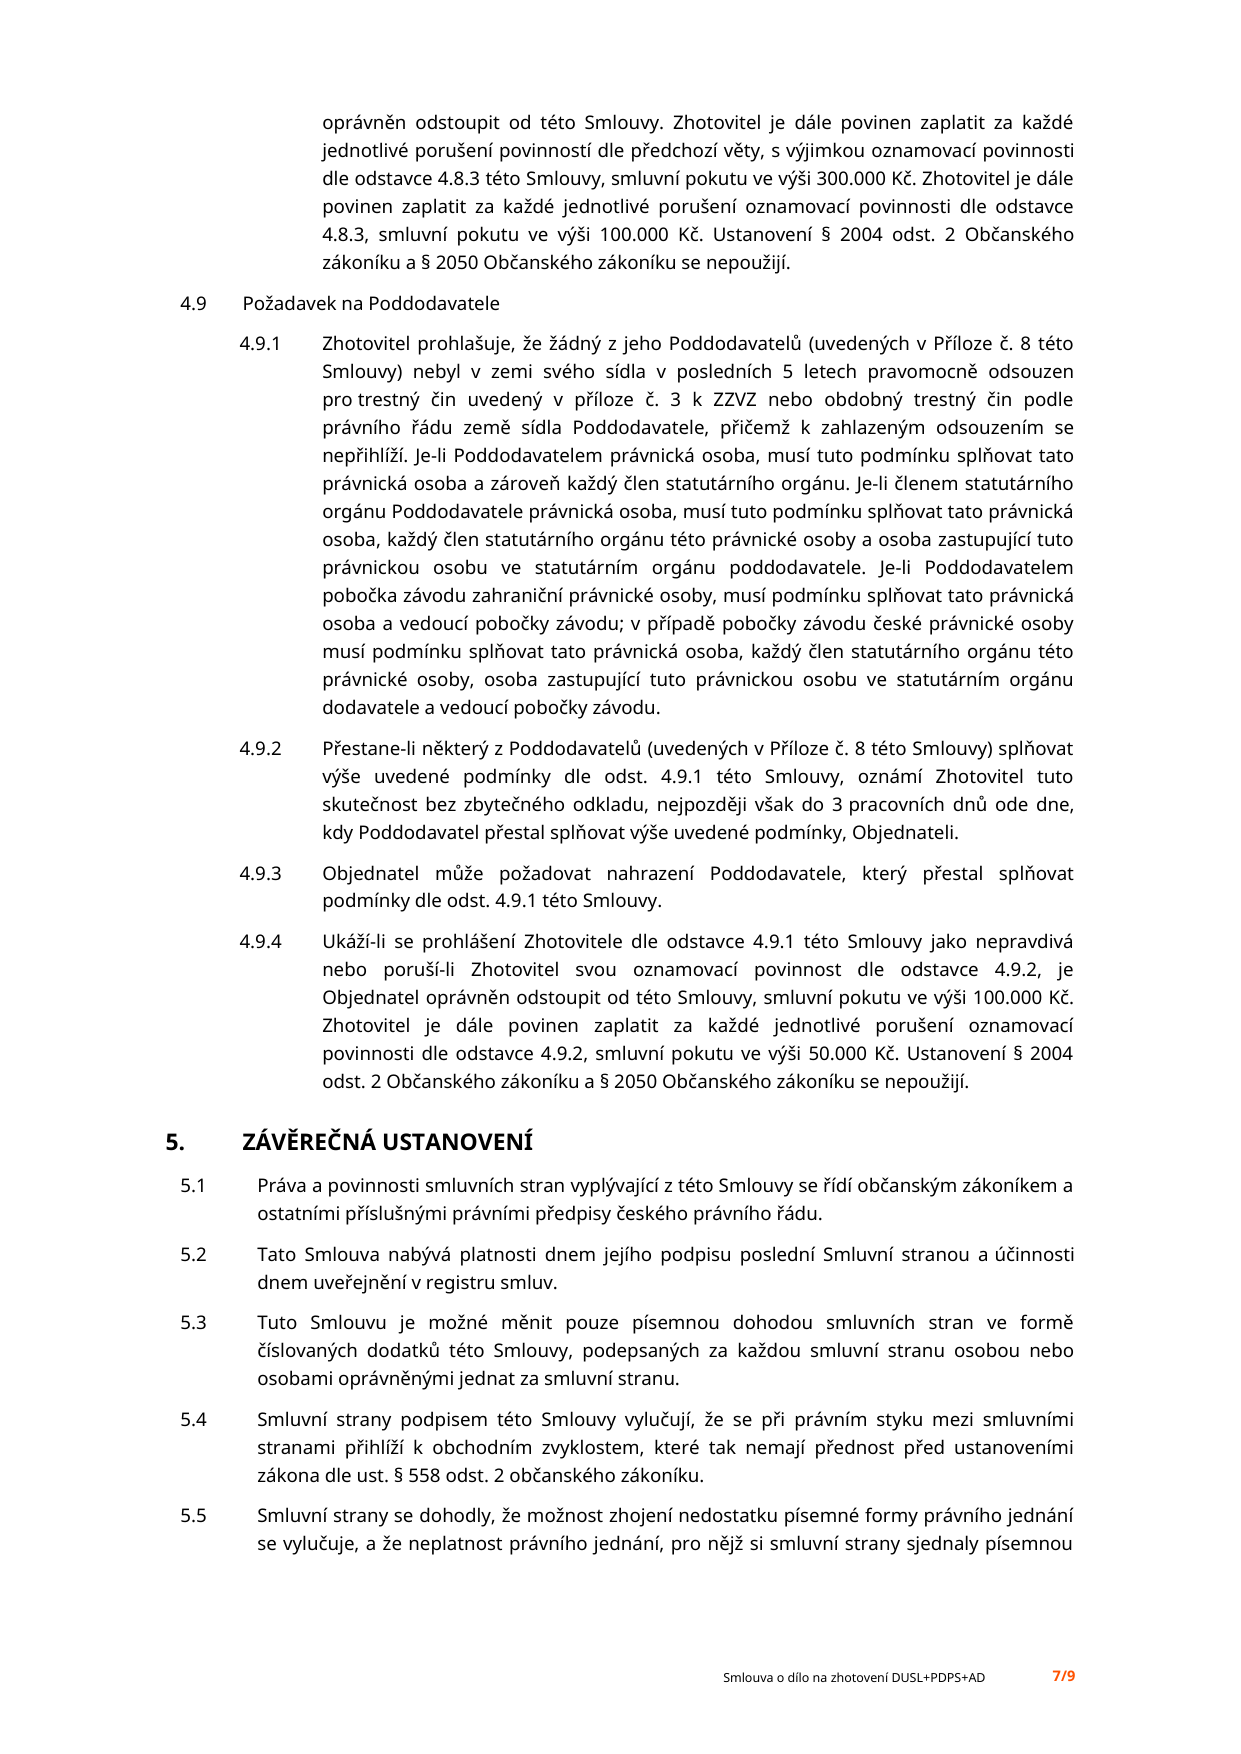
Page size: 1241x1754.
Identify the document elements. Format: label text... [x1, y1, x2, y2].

text Tato Smlouva nabývá platnosti dnem jejího podpisu poslední Smluvní stranou a účinnosti dnem uveřejnění v registru smluv. [180, 1241, 1075, 1294]
list Zhotovitel prohlašuje, že žádný z jeho Poddodavatelů (uvedených v Příloze č. 8 této Smlouvy) nebyl v zemi svého sídla v posledních 5 letech pravomocně odsouzen pro trestný čin uvedený v příloze č. 3 k ZZVZ nebo obdobný trestný čin podle právního řádu země sídla Poddodavatele, přičemž k zahlazeným odsouzením se nepřihlíží. Je-li Poddodavatelem právnická osoba, musí tuto podmínku splňovat tato právnická osoba a zároveň každý člen statutárního orgánu. Je-li členem statutárního orgánu Poddodavatele právnická osoba, musí tuto podmínku splňovat tato právnická osoba, každý člen statutárního orgánu této právnické osoby a osoba zastupující tuto právnickou osobu ve statutárním orgánu poddodavatele. Je-li Poddodavatelem pobočka závodu zahraniční právnické osoby, musí podmínku splňovat tato právnická osoba a vedoucí pobočky závodu; v případě pobočky závodu české právnické osoby musí podmínku splňovat tato právnická osoba, každý člen statutárního orgánu této právnické osoby, osoba zastupující tuto právnickou osobu ve statutárním orgánu dodavatele a vedoucí pobočky závodu. [239, 330, 1075, 720]
list Požadavek na Poddodavatele [180, 290, 1075, 315]
text Smluvní strany podpisem této Smlouvy vylučují, že se při právním styku mezi smluvními stranami přihlíží k obchodním zvyklostem, které tak nemají přednost před ustanoveními zákona dle ust. § 558 odst. 2 občanského zákoníku. [180, 1406, 1075, 1488]
text Tuto Smlouvu je možné měnit pouze písemnou dohodou smluvních stran ve formě číslovaných dodatků této Smlouvy, podepsaných za každou smluvní stranu osobou nebo osobami oprávněnými jednat za smluvní stranu. [180, 1309, 1075, 1391]
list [239, 109, 1075, 275]
text Práva a povinnosti smluvních stran vyplývající z této Smlouvy se řídí občanským zákoníkem a ostatními příslušnými právními předpisy českého právního řádu. [180, 1172, 1075, 1226]
list Přestane-li některý z Poddodavatelů (uvedených v Příloze č. 8 této Smlouvy) splňovat výše uvedené podmínky dle odst. 4.9.1 této Smlouvy, oznámí Zhotovitel tuto skutečnost bez zbytečného odkladu, nejpozději však do 3 pracovních dnů ode dne, kdy Poddodavatel přestal splňovat výše uvedené podmínky, Objednateli. [239, 735, 1075, 845]
text ZÁVĚREČNÁ USTANOVENÍ [165, 1126, 1075, 1157]
list Objednatel může požadovat nahrazení Poddodavatele, který přestal splňovat podmínky dle odst. 4.9.1 této Smlouvy. [239, 860, 1075, 913]
list Ukáží-li se prohlášení Zhotovitele dle odstavce 4.9.1 této Smlouvy jako nepravdivá nebo poruší-li Zhotovitel svou oznamovací povinnost dle odstavce 4.9.2, je Objednatel oprávněn odstoupit od této Smlouvy, smluvní pokutu ve výši 100.000 Kč. Zhotovitel je dále povinen zaplatit za každé jednotlivé porušení oznamovací povinnosti dle odstavce 4.9.2, smluvní pokutu ve výši 50.000 Kč. Ustanovení § 2004 odst. 2 Občanského zákoníku a § 2050 Občanského zákoníku se nepoužijí. [239, 928, 1075, 1094]
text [180, 1503, 1075, 1556]
